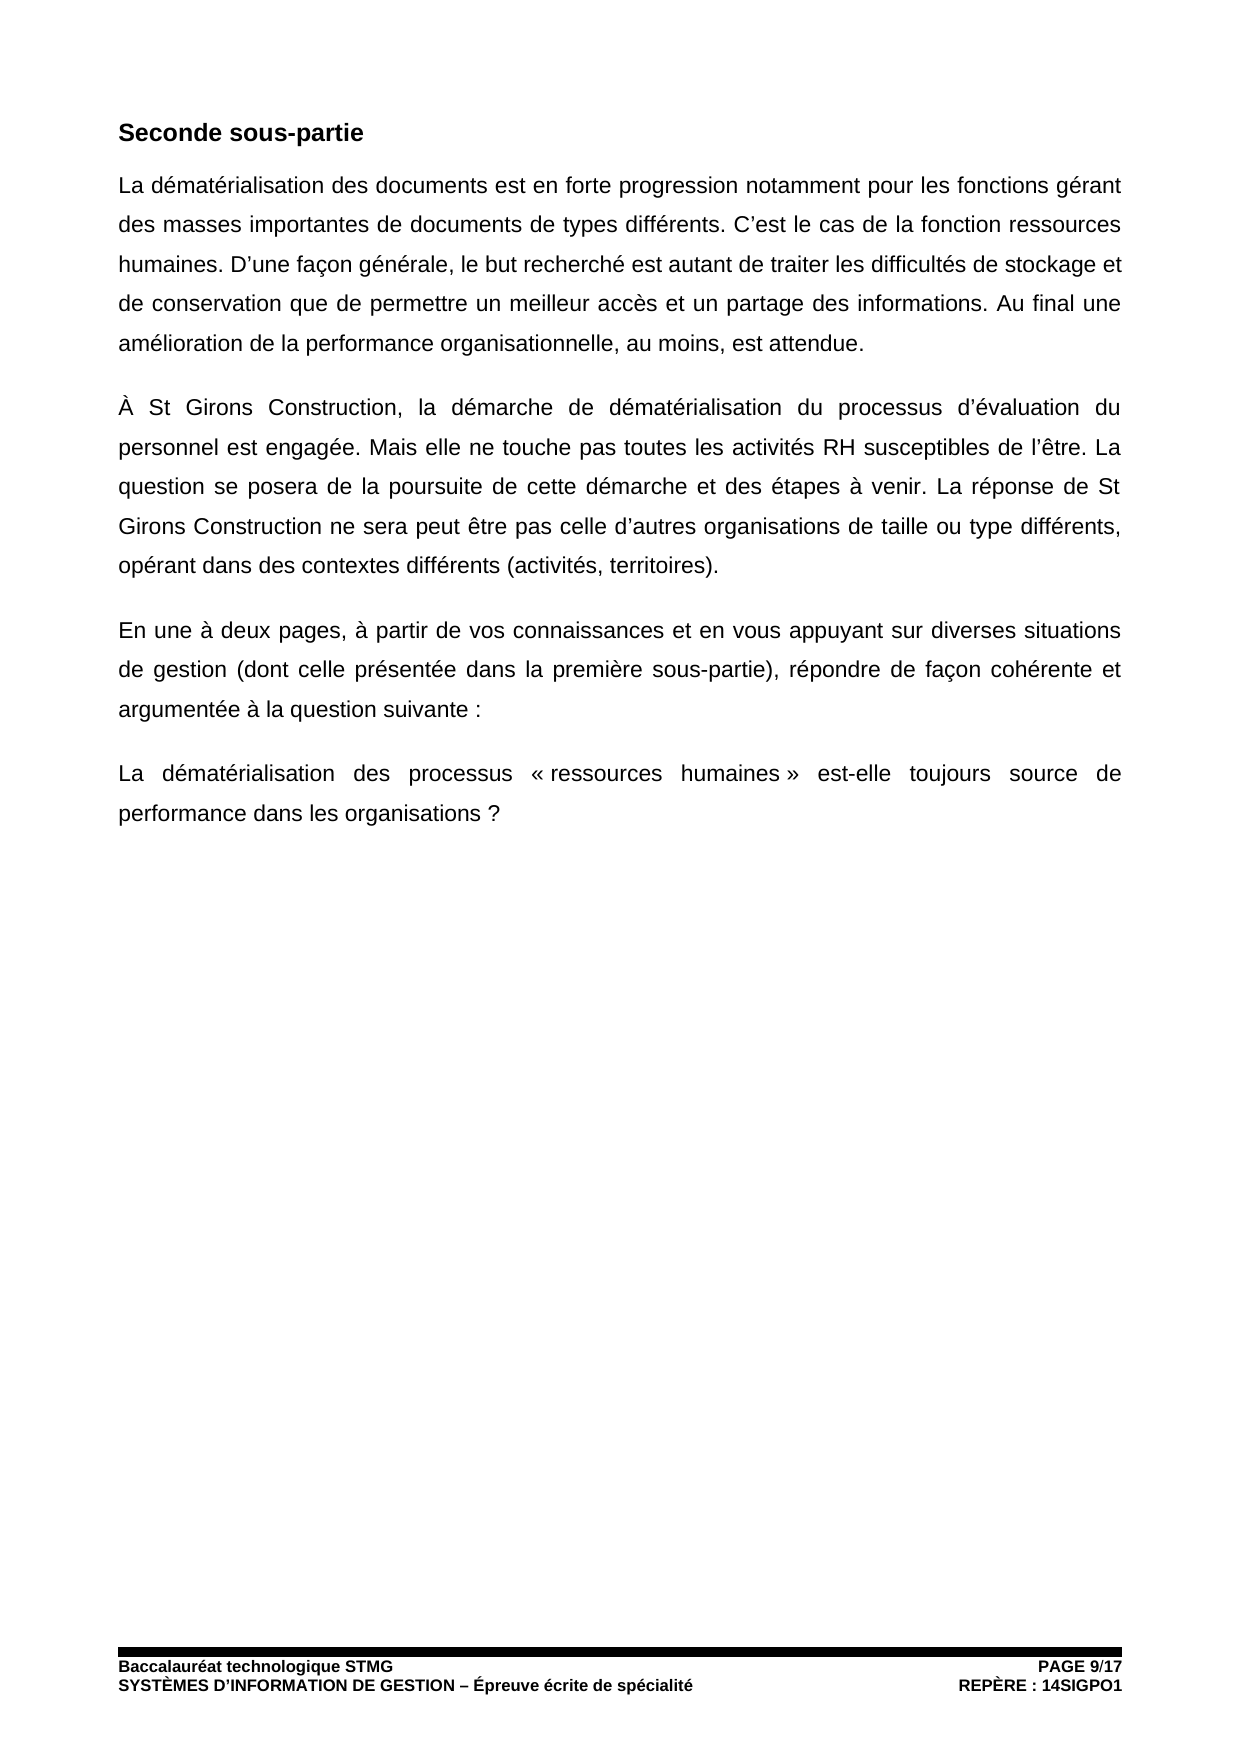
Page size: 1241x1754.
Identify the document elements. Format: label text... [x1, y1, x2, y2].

text La dématérialisation des processus « ressources humaines » est-elle toujours source de performance dans les organisations ? [118, 760, 1122, 826]
text La dématérialisation des documents est en forte progression notamment pour les fonctions gérant des masses importantes de documents de types différents. C’est le cas de la fonction ressources humaines. D’une façon générale, le but recherché est autant de traiter les difficultés de stockage et de conservation que de permettre un meilleur accès et un partage des informations. Au final une amélioration de la performance organisationnelle, au moins, est attendue. [118, 172, 1122, 356]
text En une à deux pages, à partir de vos connaissances et en vous appuyant sur diverses situations de gestion (dont celle présentée dans la première sous-partie), répondre de façon cohérente et argumentée à la question suivante : [118, 617, 1122, 722]
text À St Girons Construction, la démarche de dématérialisation du processus d’évaluation du personnel est engagée. Mais elle ne touche pas toutes les activités RH susceptibles de l’être. La question se posera de la poursuite de cette démarche et des étapes à venir. La réponse de St Girons Construction ne sera peut être pas celle d’autres organisations de taille ou type différents, opérant dans des contextes différents (activités, territoires). [118, 394, 1122, 578]
text Seconde sous-partie [118, 118, 1122, 147]
